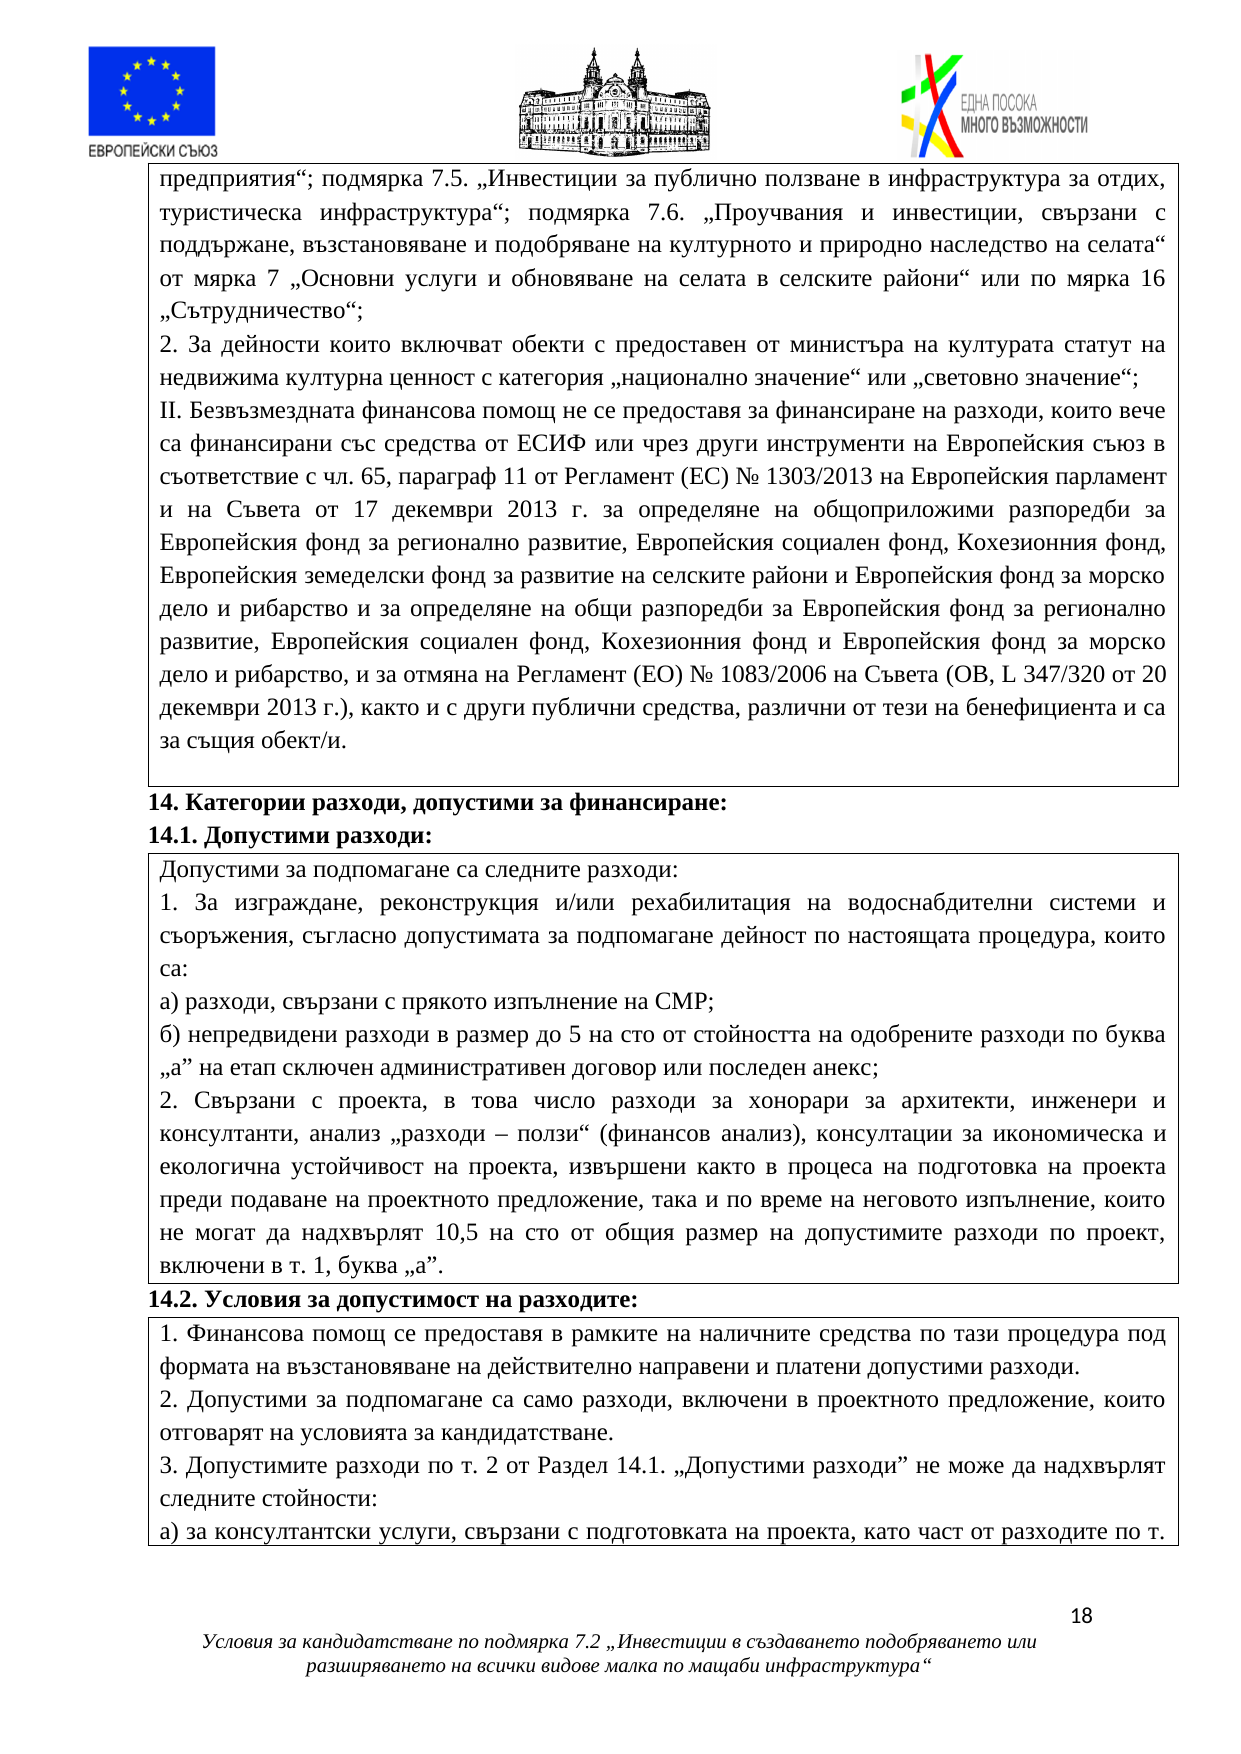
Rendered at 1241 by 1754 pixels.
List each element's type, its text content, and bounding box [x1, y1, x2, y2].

picture [896, 50, 1090, 160]
subtitle 14.1. Допустими разходи: [148, 820, 1093, 849]
subtitle 14.2. Условия за допустимост на разходите: [148, 1284, 1093, 1313]
table_header Допустими за подпомагане са следните разходи: 1. За изграждане, реконструкция и/или рехабилитация на водоснабдителни системи и съоръжения, съгласно допустимата за подпомагане дейност по настоящата процедура, които са: а) разходи, свързани с прякото изпълнение на СМР; б) непредвидени разходи в размер до 5 на сто от стойността на одобрените разходи по буква „а” на етап сключен административен договор или последен анекс; 2. Свързани с проекта, в това число разходи за хонорари за архитекти, инженери и консултанти, анализ „разходи – ползи“ (финансов анализ), консултации за икономическа и екологична устойчивост на проекта, извършени както в процеса на подготовка на проекта преди подаване на проектното предложение, така и по време на неговото изпълнение, които не могат да надхвърлят 10,5 на сто от общия размер на допустимите разходи по проект, включени в т. 1, буква „а”. [149, 854, 1178, 1283]
subtitle 14. Категории разходи, допустими за финансиране: [148, 787, 1093, 816]
picture [514, 44, 718, 160]
picture [88, 45, 219, 160]
